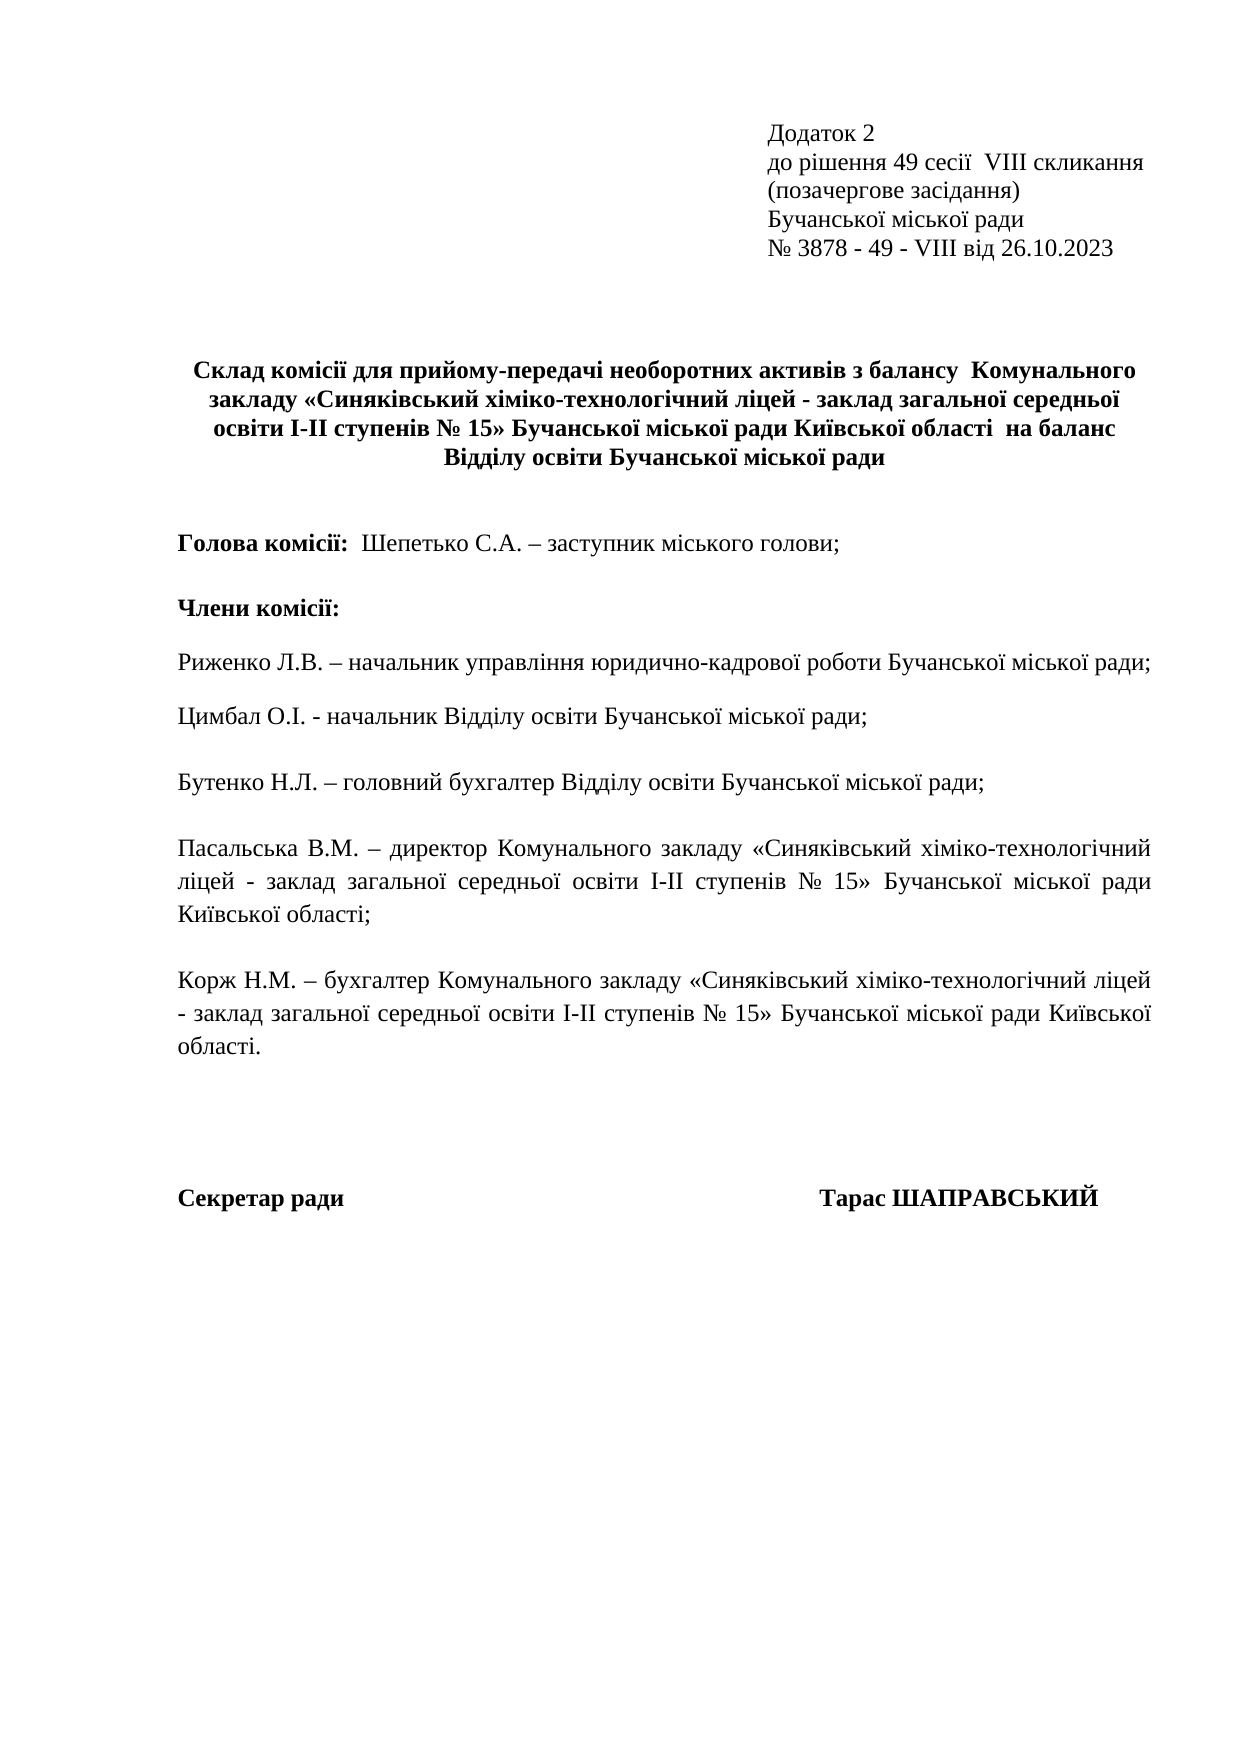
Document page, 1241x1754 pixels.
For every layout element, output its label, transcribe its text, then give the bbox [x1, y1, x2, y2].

text Додаток 2 [767, 118, 1152, 147]
text Секретар ради Тарас ШАПРАВСЬКИЙ [177, 1183, 1152, 1212]
text Бутенко Н.Л. – головний бухгалтер Відділу освіти Бучанської міської ради; [177, 767, 1152, 796]
text Члени комісії: [177, 593, 1152, 622]
list Риженко Л.В. – начальник управління юридично-кадрової роботи Бучанської міської ради; [177, 647, 1152, 676]
text до рішення 49 сесії VIIІ скликання [767, 147, 1152, 176]
text Цимбал О.І. - начальник Відділу освіти Бучанської міської ради; [177, 701, 1152, 729]
text Бучанської міської ради [767, 204, 1152, 233]
text Склад комісії для прийому-передачі необоротних активів з балансу Комунального закладу «Синяківський хіміко-технологічний ліцей - заклад загальної середньої освіти І-ІІ ступенів № 15» Бучанської міської ради Київської області на баланс Відділу освіти Бучанської міської ради [177, 355, 1152, 470]
text № 3878 - 49 - VIІI від 26.10.2023 [767, 233, 1152, 262]
text (позачергове засідання) [767, 176, 1152, 204]
text Пасальська В.М. – директор Комунального закладу «Синяківський хіміко-технологічний ліцей - заклад загальної середньої освіти І-ІІ ступенів № 15» Бучанської міської ради Київської області; [177, 833, 1152, 928]
text Голова комісії: Шепетько С.А. – заступник міського голови; [177, 528, 1152, 557]
text Корж Н.М. – бухгалтер Комунального закладу «Синяківський хіміко-технологічний ліцей - заклад загальної середньої освіти І-ІІ ступенів № 15» Бучанської міської ради Київської області. [177, 965, 1152, 1060]
